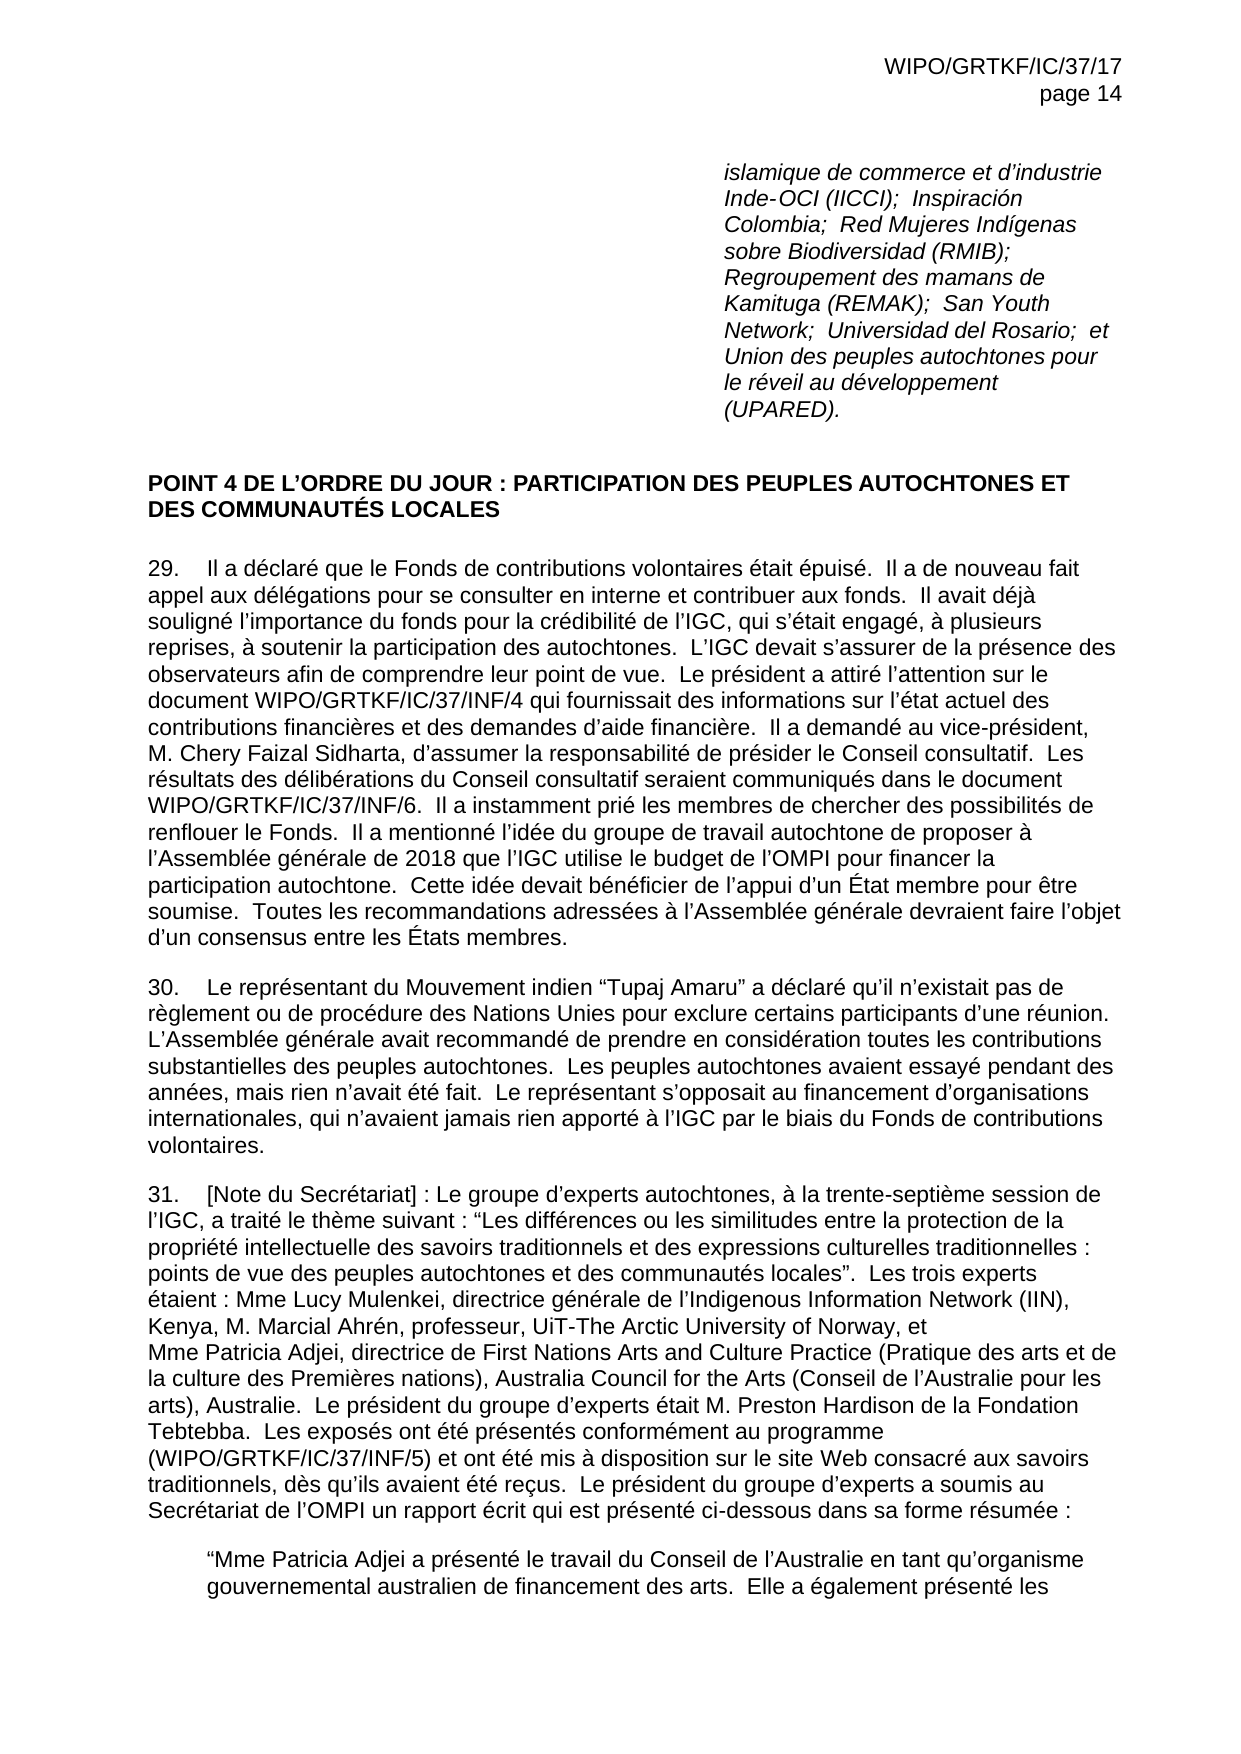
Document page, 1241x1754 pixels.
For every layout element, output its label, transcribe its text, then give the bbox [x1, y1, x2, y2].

subtitle Point 4 de l’ordre du jour : participation des peuples autochtones et des communautés locales [148, 470, 1122, 523]
text [Note du Secrétariat] : Le groupe d’experts autochtones, à la trente-septième session de l’IGC, a traité le thème suivant : “Les différences ou les similitudes entre la protection de la propriété intellectuelle des savoirs traditionnels et des expressions culturelles traditionnelles : points de vue des peuples autochtones et des communautés locales”. Les trois experts étaient : Mme Lucy Mulenkei, directrice générale de l’Indigenous Information Network (IIN), Kenya, M. Marcial Ahrén, professeur, UiT-The Arctic University of Norway, et Mme Patricia Adjei, directrice de First Nations Arts and Culture Practice (Pratique des arts et de la culture des Premières nations), Australia Council for the Arts (Conseil de l’Australie pour les arts), Australie. Le président du groupe d’experts était M. Preston Hardison de la Fondation Tebtebba. Les exposés ont été présentés conformément au programme (WIPO/GRTKF/IC/37/INF/5) et ont été mis à disposition sur le site Web consacré aux savoirs traditionnels, dès qu’ils avaient été reçus. Le président du groupe d’experts a soumis au Secrétariat de l’OMPI un rapport écrit qui est présenté ci-dessous dans sa forme résumée : [148, 1181, 1122, 1523]
text Il a déclaré que le Fonds de contributions volontaires était épuisé. Il a de nouveau fait appel aux délégations pour se consulter en interne et contribuer aux fonds. Il avait déjà souligné l’importance du fonds pour la crédibilité de l’IGC, qui s’était engagé, à plusieurs reprises, à soutenir la participation des autochtones. L’IGC devait s’assurer de la présence des observateurs afin de comprendre leur point de vue. Le président a attiré l’attention sur le document WIPO/GRTKF/IC/37/INF/4 qui fournissait des informations sur l’état actuel des contributions financières et des demandes d’aide financière. Il a demandé au vice-président, M. Chery Faizal Sidharta, d’assumer la responsabilité de présider le Conseil consultatif. Les résultats des délibérations du Conseil consultatif seraient communiqués dans le document WIPO/GRTKF/IC/37/INF/6. Il a instamment prié les membres de chercher des possibilités de renflouer le Fonds. Il a mentionné l’idée du groupe de travail autochtone de proposer à l’Assemblée générale de 2018 que l’IGC utilise le budget de l’OMPI pour financer la participation autochtone. Cette idée devait bénéficier de l’appui d’un État membre pour être soumise. Toutes les recommandations adressées à l’Assemblée générale devraient faire l’objet d’un consensus entre les États membres. [148, 555, 1122, 951]
text Le représentant du Mouvement indien “Tupaj Amaru” a déclaré qu’il n’existait pas de règlement ou de procédure des Nations Unies pour exclure certains participants d’une réunion. L’Assemblée générale avait recommandé de prendre en considération toutes les contributions substantielles des peuples autochtones. Les peuples autochtones avaient essayé pendant des années, mais rien n’avait été fait. Le représentant s’opposait au financement d’organisations internationales, qui n’avaient jamais rien apporté à l’IGC par le biais du Fonds de contributions volontaires. [148, 973, 1122, 1158]
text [724, 158, 1122, 422]
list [207, 1546, 1122, 1599]
